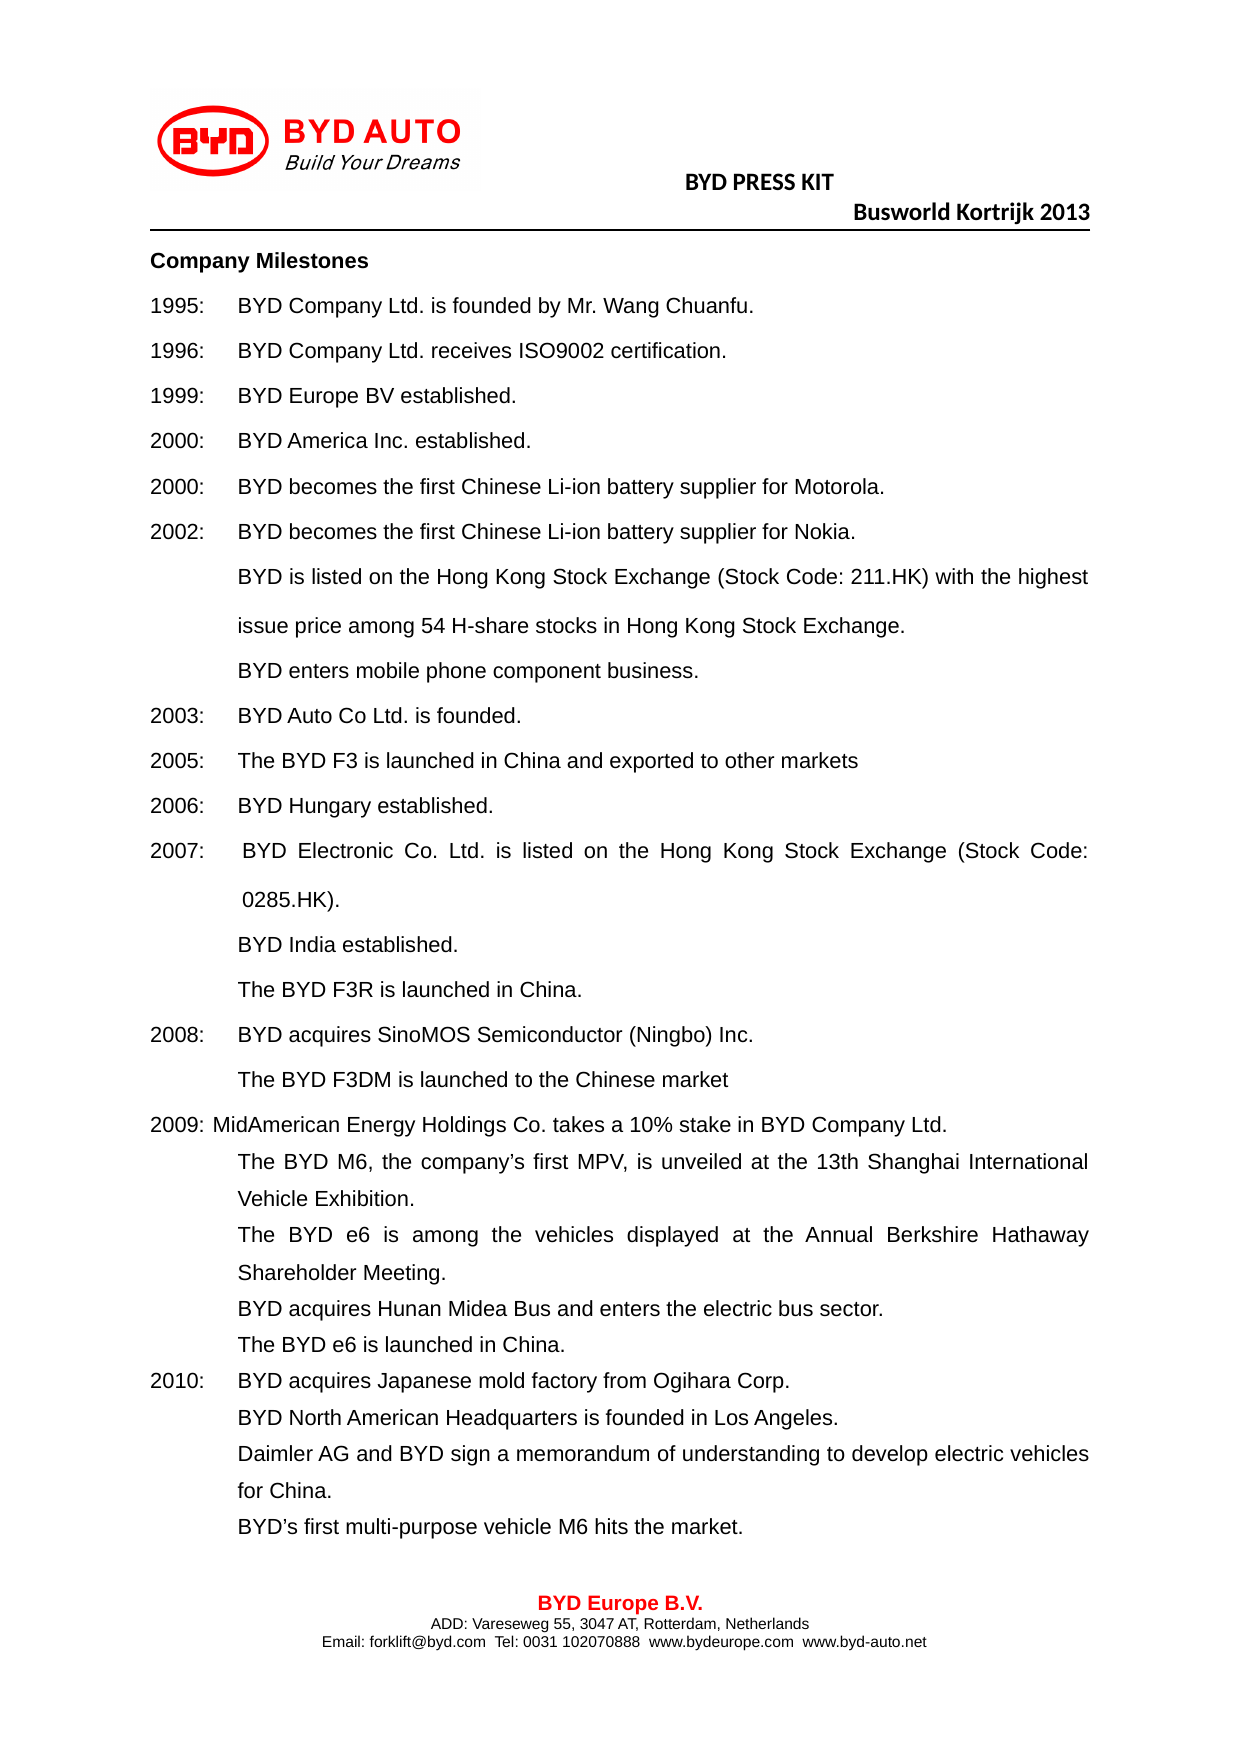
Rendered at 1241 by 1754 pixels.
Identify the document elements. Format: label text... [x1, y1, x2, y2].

text 2000: BYD America Inc. established. [150, 425, 1090, 457]
text 2009: MidAmerican Energy Holdings Co. takes a 10% stake in BYD Company Ltd. [150, 1109, 1090, 1141]
text Daimler AG and BYD sign a memorandum of understanding to develop electric vehicles for China. [237, 1437, 1090, 1507]
text 2000: BYD becomes the first Chinese Li-ion battery supplier for Motorola. [150, 470, 1090, 502]
text BYD’s first multi-purpose vehicle M6 hits the market. [237, 1511, 1090, 1543]
text The BYD F3R is launched in China. [237, 973, 1090, 1006]
text 1999: BYD Europe BV established. [150, 380, 1090, 412]
text The BYD F3DM is launched to the Chinese market [172, 1063, 1090, 1096]
text 2006: BYD Hungary established. [150, 789, 1090, 822]
text BYD acquires Hunan Midea Bus and enters the electric bus sector. [237, 1292, 1090, 1324]
text Company Milestones [150, 244, 1090, 277]
text 1995: BYD Company Ltd. is founded by Mr. Wang Chuanfu. [150, 289, 1090, 322]
text 2010: BYD acquires Japanese mold factory from Ogihara Corp. [150, 1364, 1090, 1397]
text The BYD e6 is launched in China. [237, 1328, 1090, 1361]
picture [150, 88, 482, 191]
text 2005: The BYD F3 is launched in China and exported to other markets [150, 744, 1090, 777]
text 2003: BYD Auto Co Ltd. is founded. [150, 699, 1090, 732]
text BYD enters mobile phone component business. [237, 654, 1090, 686]
text BYD North American Headquarters is founded in Los Angeles. [194, 1401, 1090, 1433]
text 1996: BYD Company Ltd. receives ISO9002 certification. [150, 334, 1090, 367]
text BYD India established. [237, 928, 1090, 961]
text 2002: BYD becomes the first Chinese Li-ion battery supplier for Nokia. [150, 515, 1090, 547]
text 2007: BYD Electronic Co. Ltd. is listed on the Hong Kong Stock Exchange (Stock Code: 0285.HK). [150, 834, 1090, 916]
text The BYD M6, the company’s first MPV, is unveiled at the 13th Shanghai International Vehicle Exhibition. [237, 1145, 1090, 1215]
text The BYD e6 is among the vehicles displayed at the Annual Berkshire Hathaway Shareholder Meeting. [237, 1218, 1090, 1288]
text BYD is listed on the Hong Kong Stock Exchange (Stock Code: 211.HK) with the highest issue price among 54 H-share stocks in Hong Kong Stock Exchange. [237, 560, 1090, 641]
text 2008: BYD acquires SinoMOS Semiconductor (Ningbo) Inc. [150, 1018, 1090, 1051]
